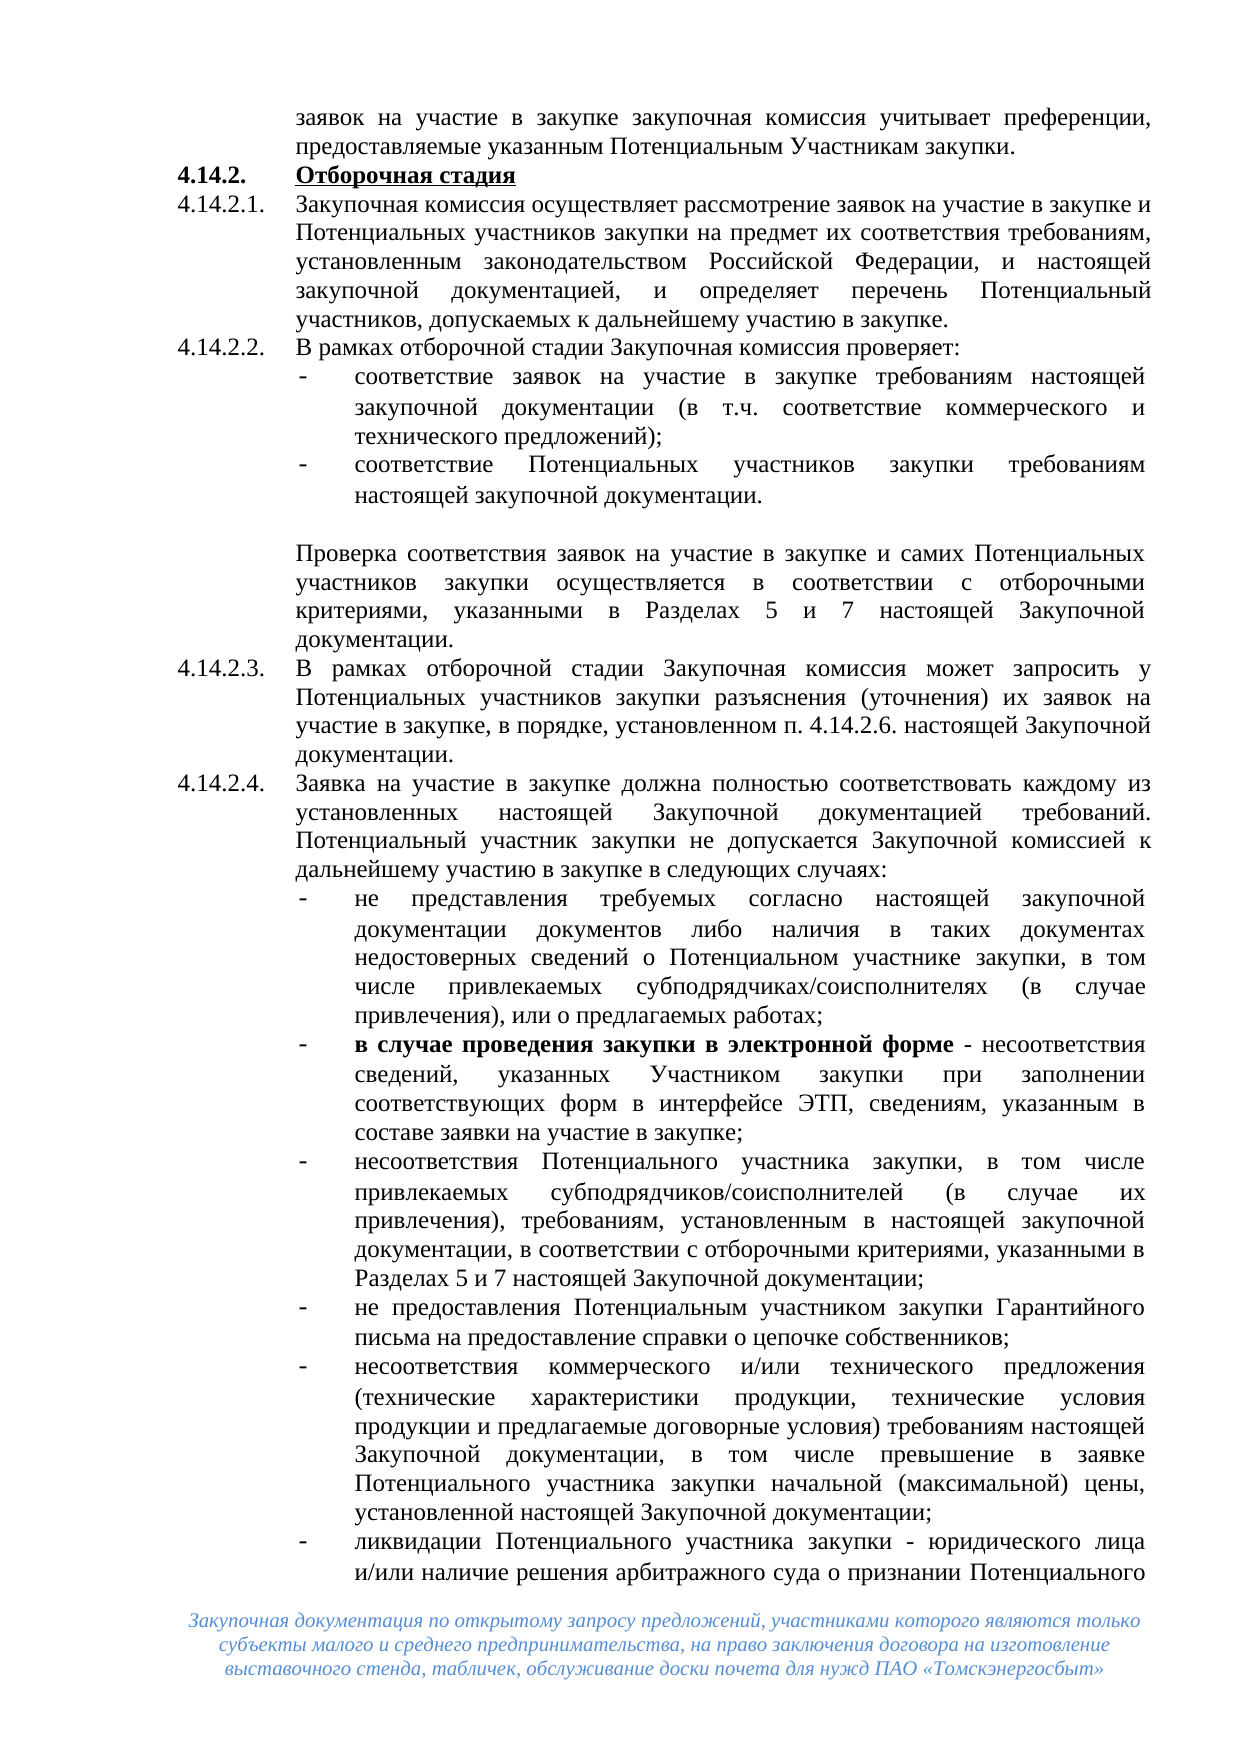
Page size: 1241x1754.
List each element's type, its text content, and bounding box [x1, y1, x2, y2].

list несоответствия Потенциального участника закупки, в том числе привлекаемых субподрядчиков/соисполнителей (в случае их привлечения), требованиям, установленным в настоящей закупочной документации, в соответствии с отборочными критериями, указанными в Разделах 5 и 7 настоящей Закупочной документации; [295, 1146, 1146, 1292]
list не представления требуемых согласно настоящей закупочной документации документов либо наличия в таких документах недостоверных сведений о Потенциальном участнике закупки, в том числе привлекаемых субподрядчиках/соисполнителях (в случае привлечения), или о предлагаемых работах; [295, 883, 1146, 1029]
list несоответствия коммерческого и/или технического предложения (технические характеристики продукции, технические условия продукции и предлагаемые договорные условия) требованиям настоящей Закупочной документации, в том числе превышение в заявке Потенциального участника закупки начальной (максимальной) цены, установленной настоящей Закупочной документации; [295, 1351, 1146, 1526]
list соответствие заявок на участие в закупке требованиям настоящей закупочной документации (в т.ч. соответствие коммерческого и технического предложений); [295, 361, 1146, 449]
list Закупочная комиссия осуществляет рассмотрение заявок на участие в закупке и Потенциальных участников закупки на предмет их соответствия требованиям, установленным законодательством Российской Федерации, и настоящей закупочной документацией, и определяет перечень Потенциальный участников, допускаемых к дальнейшему участию в закупке. [177, 189, 1152, 332]
list соответствие Потенциальных участников закупки требованиям настоящей закупочной документации. [295, 449, 1146, 509]
list в случае проведения закупки в электронной форме - несоответствия сведений, указанных Участником закупки при заполнении соответствующих форм в интерфейсе ЭТП, сведениям, указанным в составе заявки на участие в закупке; [295, 1029, 1146, 1146]
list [177, 102, 1152, 160]
list не предоставления Потенциальным участником закупки Гарантийного письма на предоставление справки о цепочке собственников; [295, 1292, 1146, 1351]
list Заявка на участие в закупке должна полностью соответствовать каждому из установленных настоящей Закупочной документацией требований. Потенциальный участник закупки не допускается Закупочной комиссией к дальнейшему участию в закупке в следующих случаях: [177, 768, 1152, 883]
list Отборочная стадия [177, 160, 1152, 189]
list В рамках отборочной стадии Закупочная комиссия проверяет: [177, 332, 1152, 361]
list В рамках отборочной стадии Закупочная комиссия может запросить у Потенциальных участников закупки разъяснения (уточнения) их заявок на участие в закупке, в порядке, установленном п. 4.14.2.6. настоящей Закупочной документации. [177, 653, 1152, 768]
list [295, 1526, 1146, 1585]
text Проверка соответствия заявок на участие в закупке и самих Потенциальных участников закупки осуществляется в соответствии с отборочными критериями, указанными в Разделах 5 и 7 настоящей Закупочной документации. [295, 538, 1146, 653]
